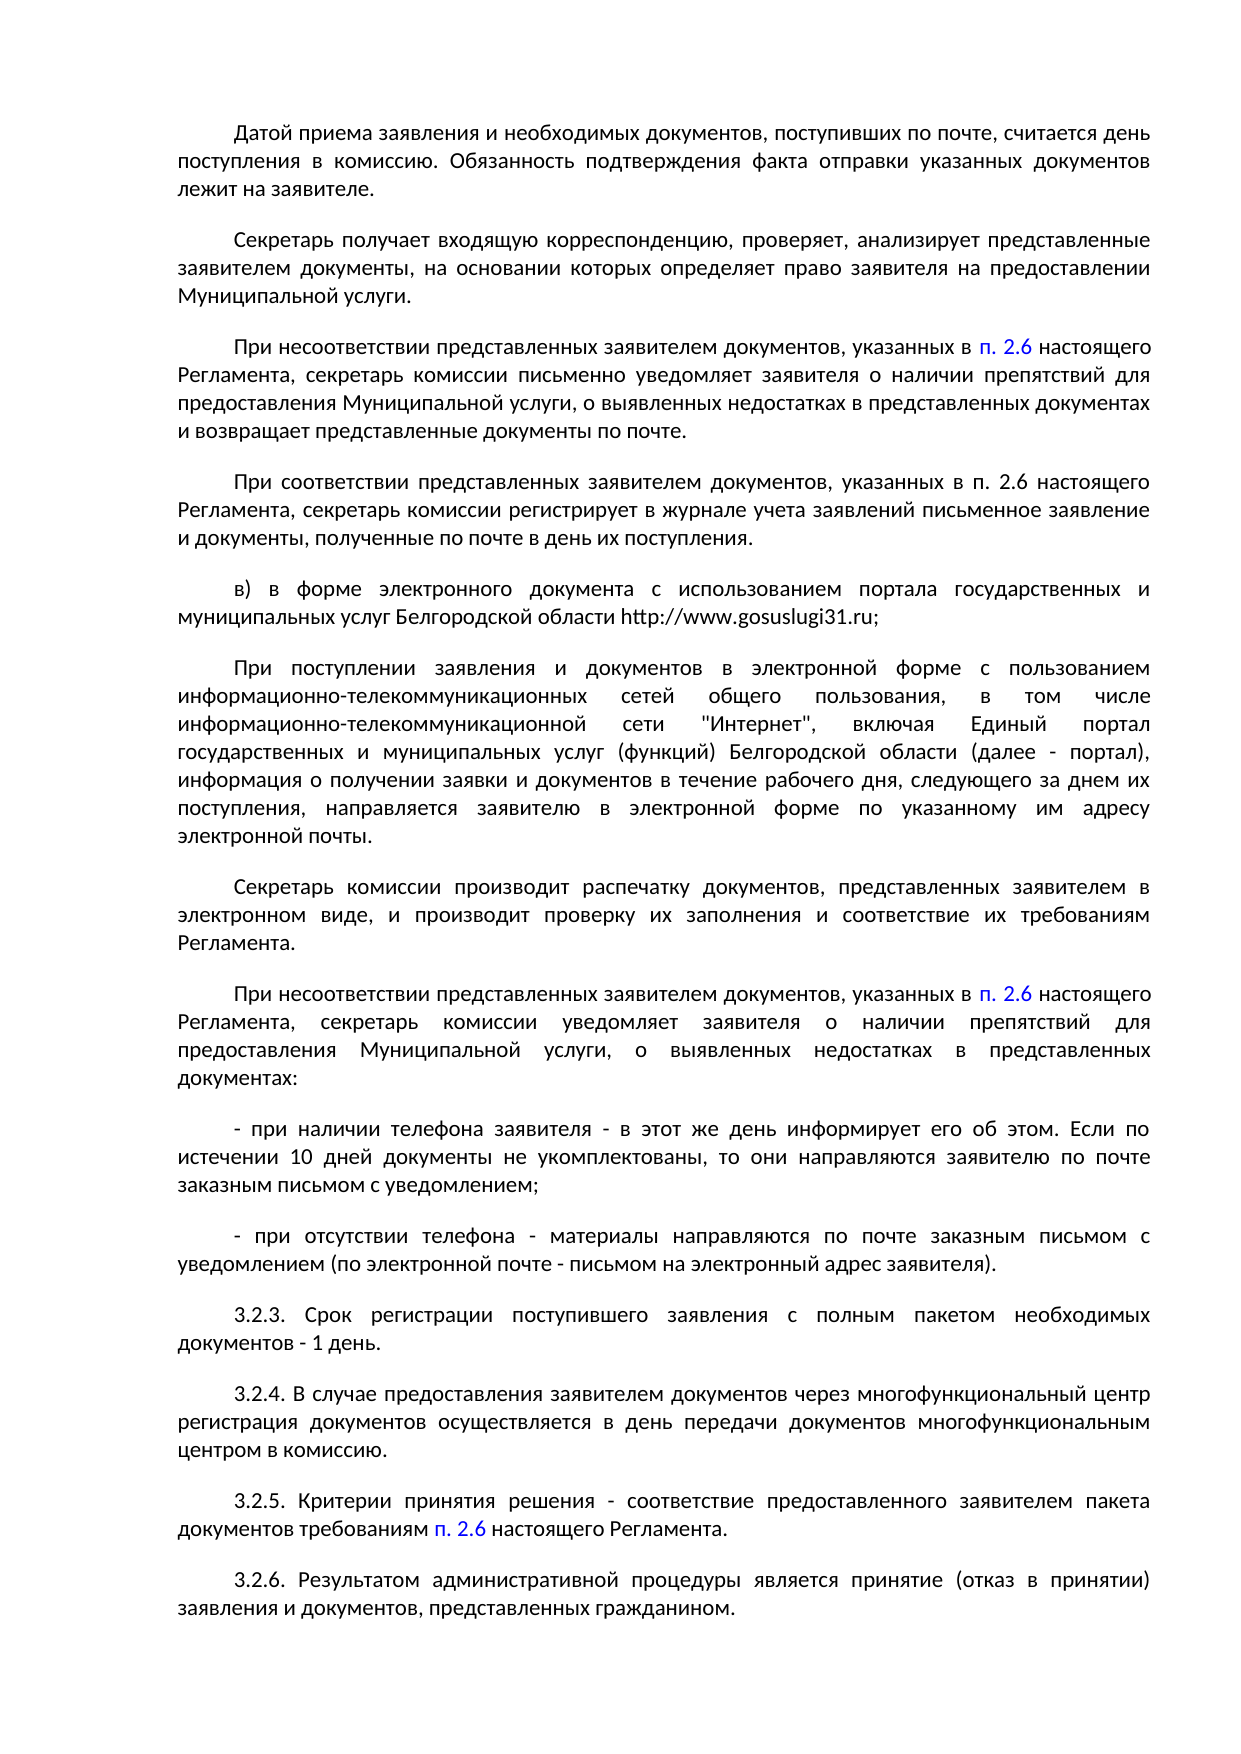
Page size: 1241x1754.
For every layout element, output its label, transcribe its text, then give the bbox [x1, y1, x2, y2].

text Секретарь комиссии производит распечатку документов, представленных заявителем в электронном виде, и производит проверку их заполнения и соответствие их требованиям Регламента. [177, 872, 1152, 956]
text При поступлении заявления и документов в электронной форме с пользованием информационно-телекоммуникационных сетей общего пользования, в том числе информационно-телекоммуникационной сети "Интернет", включая Единый портал государственных и муниципальных услуг (функций) Белгородской области (далее - портал), информация о получении заявки и документов в течение рабочего дня, следующего за днем их поступления, направляется заявителю в электронной форме по указанному им адресу электронной почты. [177, 653, 1152, 849]
text Секретарь получает входящую корреспонденцию, проверяет, анализирует представленные заявителем документы, на основании которых определяет право заявителя на предоставлении Муниципальной услуги. [177, 225, 1152, 309]
text 3.2.5. Критерии принятия решения - соответствие предоставленного заявителем пакета документов требованиям п. 2.6 настоящего Регламента. [177, 1486, 1152, 1542]
text При несоответствии представленных заявителем документов, указанных в п. 2.6 настоящего Регламента, секретарь комиссии уведомляет заявителя о наличии препятствий для предоставления Муниципальной услуги, о выявленных недостатках в представленных документах: [177, 979, 1152, 1091]
text При соответствии представленных заявителем документов, указанных в п. 2.6 настоящего Регламента, секретарь комиссии регистрирует в журнале учета заявлений письменное заявление и документы, полученные по почте в день их поступления. [177, 467, 1152, 551]
text 3.2.6. Результатом административной процедуры является принятие (отказ в принятии) заявления и документов, представленных гражданином. [177, 1565, 1152, 1621]
text При несоответствии представленных заявителем документов, указанных в п. 2.6 настоящего Регламента, секретарь комиссии письменно уведомляет заявителя о наличии препятствий для предоставления Муниципальной услуги, о выявленных недостатках в представленных документах и возвращает представленные документы по почте. [177, 332, 1152, 444]
text - при отсутствии телефона - материалы направляются по почте заказным письмом с уведомлением (по электронной почте - письмом на электронный адрес заявителя). [177, 1221, 1152, 1277]
text 3.2.4. В случае предоставления заявителем документов через многофункциональный центр регистрация документов осуществляется в день передачи документов многофункциональным центром в комиссию. [177, 1379, 1152, 1463]
text Датой приема заявления и необходимых документов, поступивших по почте, считается день поступления в комиссию. Обязанность подтверждения факта отправки указанных документов лежит на заявителе. [177, 118, 1152, 202]
text - при наличии телефона заявителя - в этот же день информирует его об этом. Если по истечении 10 дней документы не укомплектованы, то они направляются заявителю по почте заказным письмом с уведомлением; [177, 1114, 1152, 1198]
text в) в форме электронного документа с использованием портала государственных и муниципальных услуг Белгородской области http://www.gosuslugi31.ru; [177, 574, 1152, 630]
text 3.2.3. Срок регистрации поступившего заявления с полным пакетом необходимых документов - 1 день. [177, 1300, 1152, 1356]
